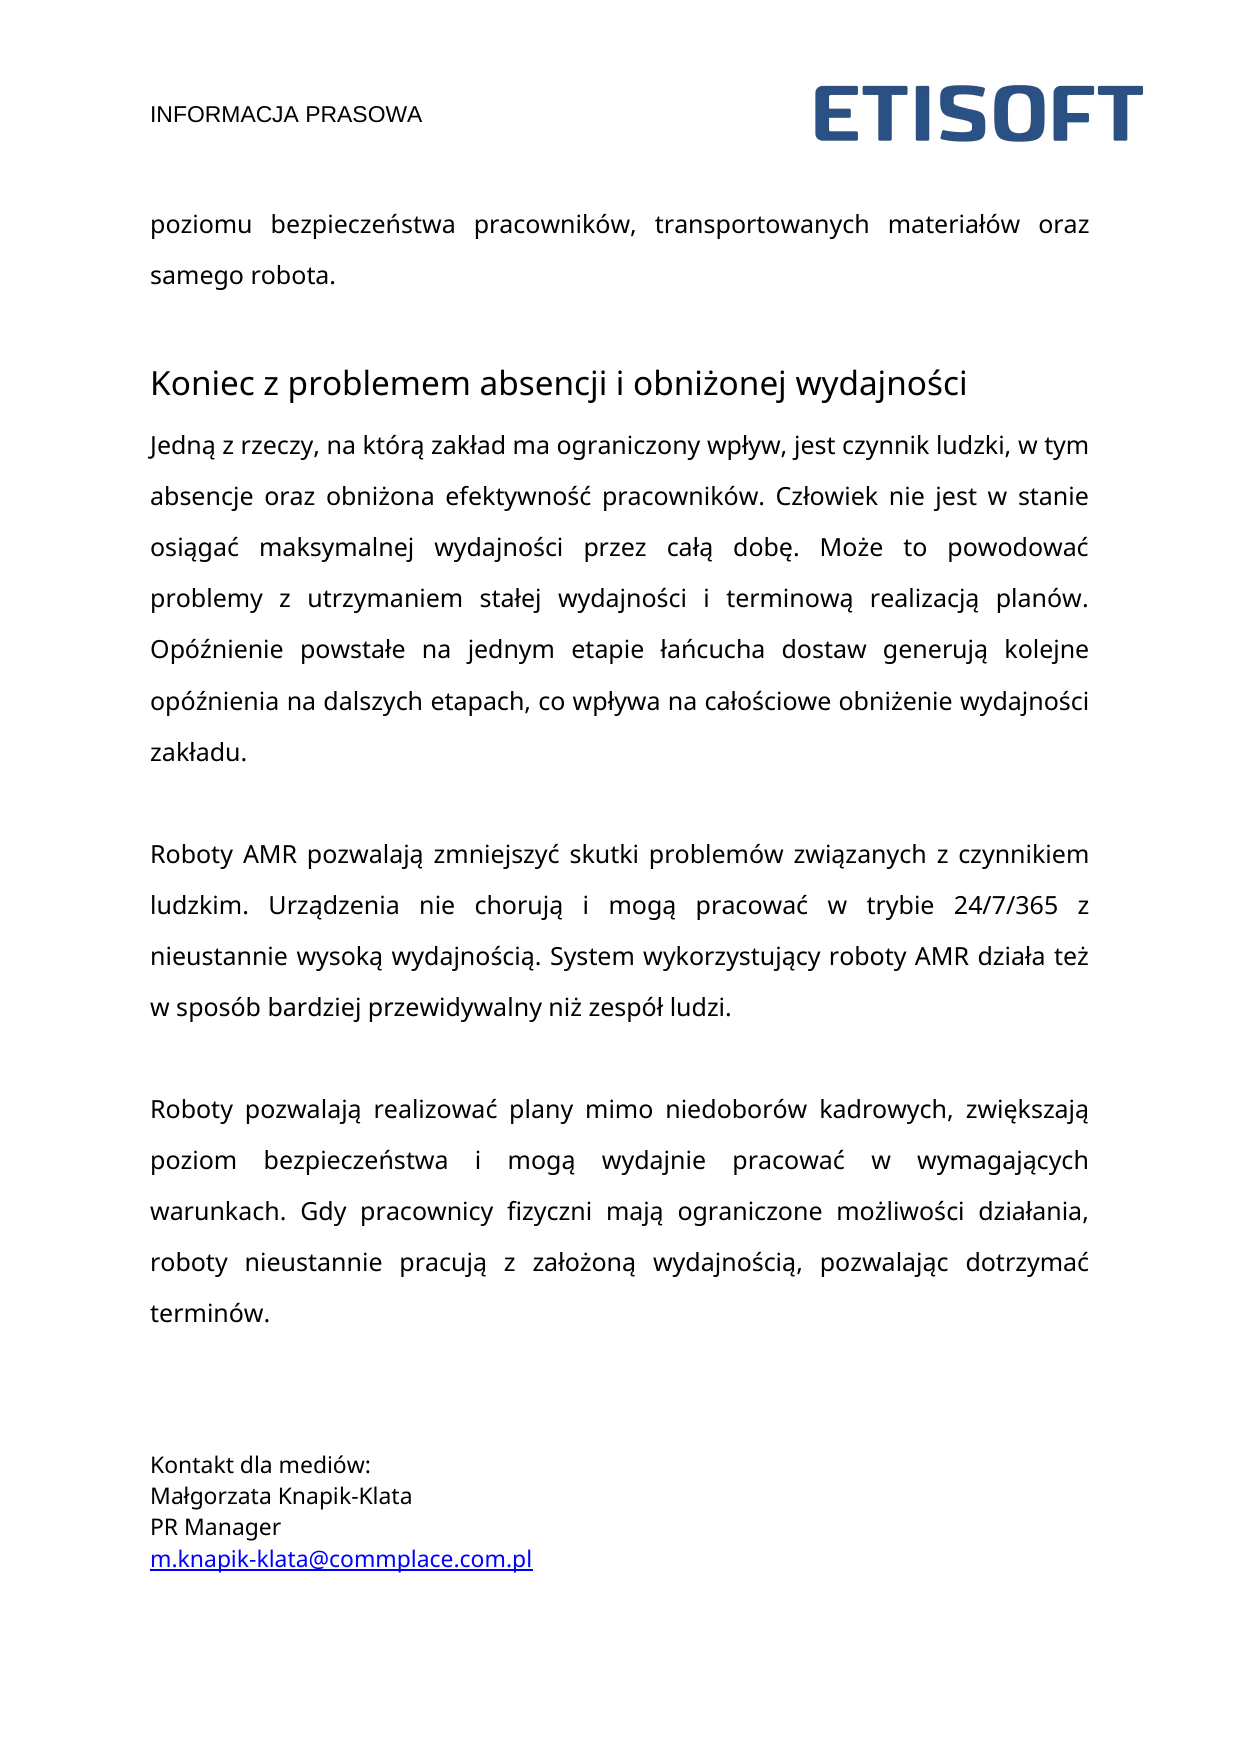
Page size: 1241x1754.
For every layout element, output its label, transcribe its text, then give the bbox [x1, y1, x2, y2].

text m.knapik-klata@commplace.com.pl [150, 1543, 1090, 1574]
text PR Manager [150, 1511, 1090, 1543]
text Małgorzata Knapik-Klata [150, 1480, 1090, 1511]
text Jedną z rzeczy, na którą zakład ma ograniczony wpływ, jest czynnik ludzki, w tym absencje oraz obniżona efektywność pracowników. Człowiek nie jest w stanie osiągać maksymalnej wydajności przez całą dobę. Może to powodować problemy z utrzymaniem stałej wydajności i terminową realizacją planów. Opóźnienie powstałe na jednym etapie łańcucha dostaw generują kolejne opóźnienia na dalszych etapach, co wpływa na całościowe obniżenie wydajności zakładu. [150, 428, 1090, 768]
text Kontakt dla mediów: [150, 1449, 1090, 1480]
text Roboty AMR pozwalają zmniejszyć skutki problemów związanych z czynnikiem ludzkim. Urządzenia nie chorują i mogą pracować w trybie 24/7/365 z nieustannie wysoką wydajnością. System wykorzystujący roboty AMR działa też w sposób bardziej przewidywalny niż zespół ludzi. [150, 836, 1090, 1023]
subtitle Koniec z problemem absencji i obniżonej wydajności [150, 360, 1090, 405]
picture [800, 69, 1150, 157]
text Roboty pozwalają realizować plany mimo niedoborów kadrowych, zwiększają poziom bezpieczeństwa i mogą wydajnie pracować w wymagających warunkach. Gdy pracownicy fizyczni mają ograniczone możliwości działania, roboty nieustannie pracują z założoną wydajnością, pozwalając dotrzymać terminów. [150, 1092, 1090, 1330]
